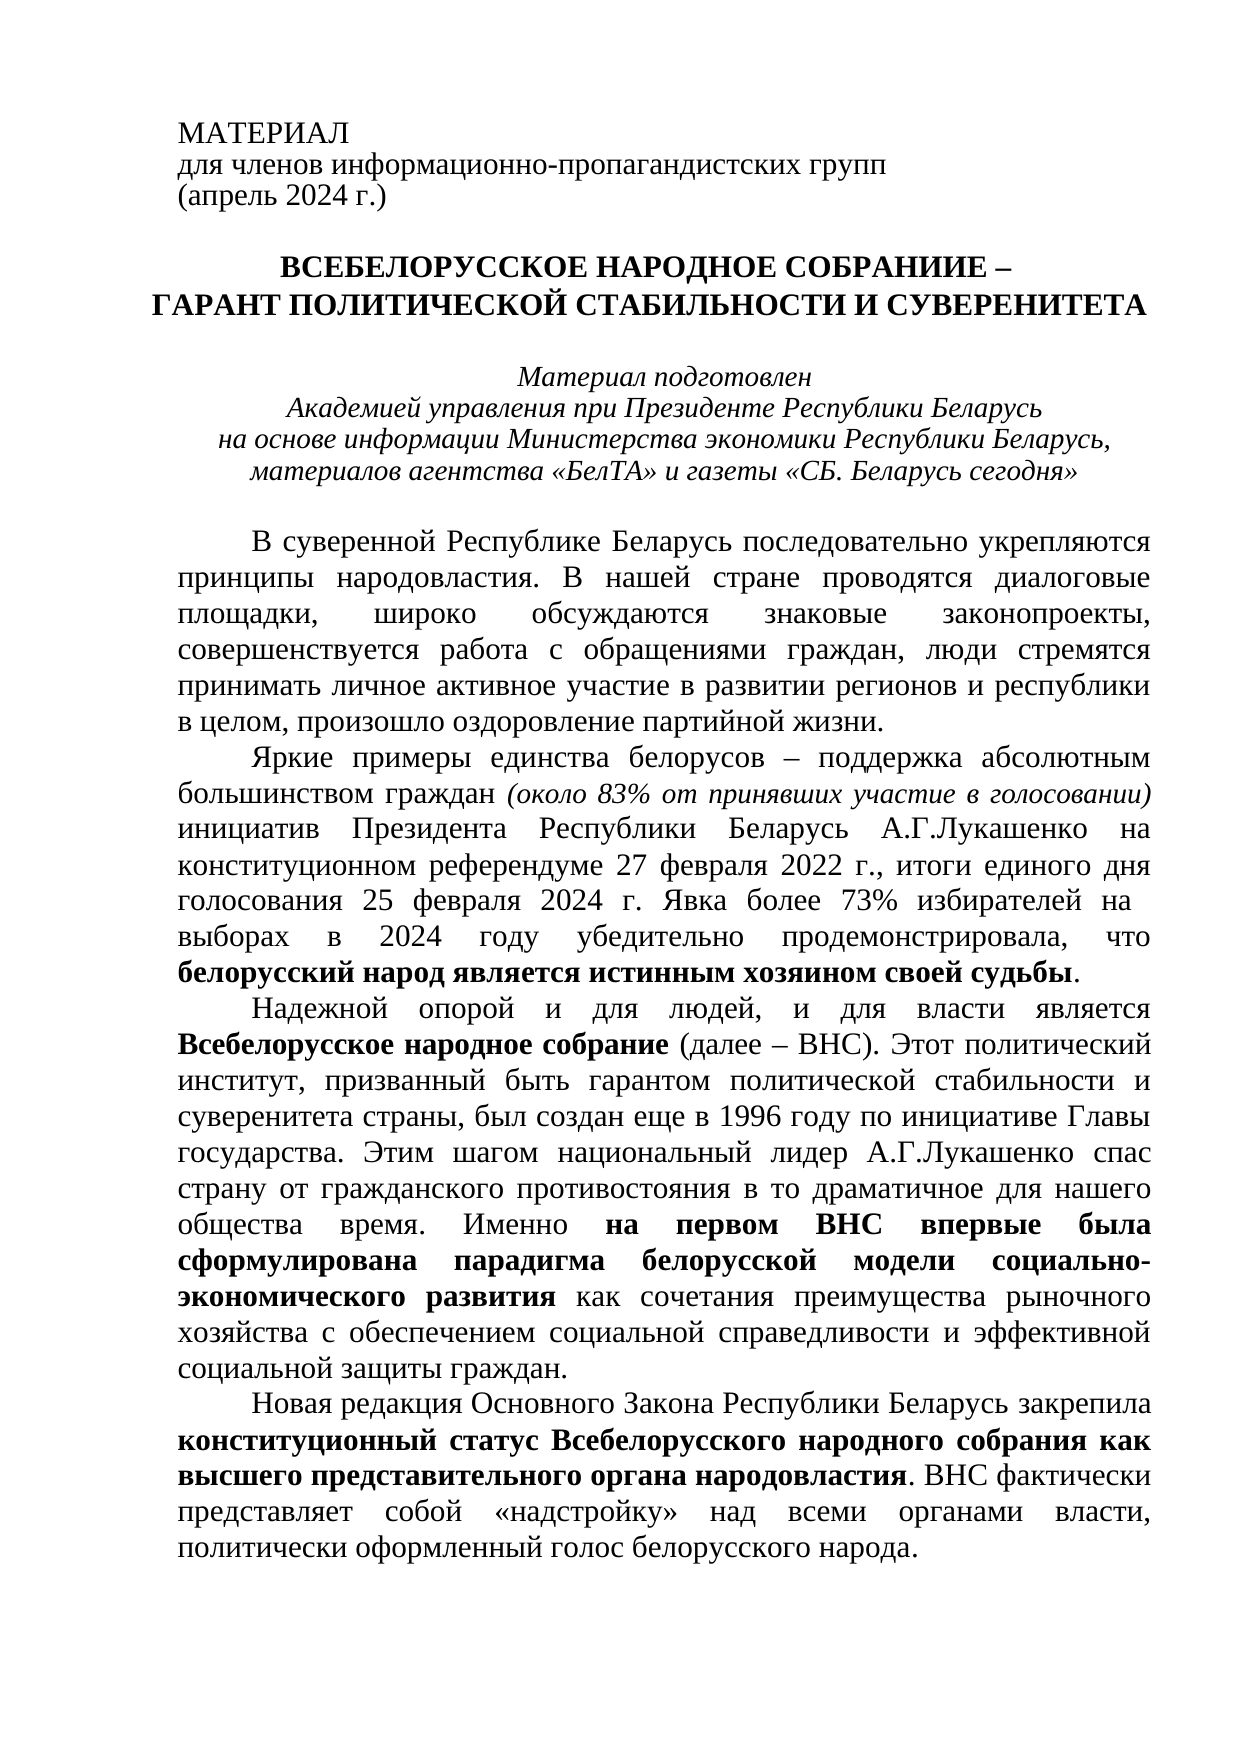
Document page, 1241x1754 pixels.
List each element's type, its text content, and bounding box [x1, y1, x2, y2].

text Академией управления при Президенте Республики Беларусь [177, 393, 1152, 424]
text МАТЕРИАЛ [177, 118, 1152, 149]
text В суверенной Республике Беларусь последовательно укрепляются принципы народовластия. В нашей стране проводятся диалоговые площадки, широко обсуждаются знаковые законопроекты, совершенствуется работа с обращениями граждан, люди стремятся принимать личное активное участие в развитии регионов и республики в целом, произошло оздоровление партийной жизни. [177, 522, 1152, 738]
text Надежной опорой и для людей, и для власти является Всебелорусское народное собрание (далее – ВНС). Этот политический институт, призванный быть гарантом политической стабильности и суверенитета страны, был создан еще в 1996 году по инициативе Главы государства. Этим шагом национальный лидер А.Г.Лукашенко спас страну от гражданского противостояния в то драматичное для нашего общества время. Именно на первом ВНС впервые была сформулирована парадигма белорусской модели социально-экономического развития как сочетания преимущества рыночного хозяйства с обеспечением социальной справедливости и эффективной социальной защиты граждан. [177, 989, 1152, 1385]
text ВСЕБЕЛОРУССКОЕ НАРОДНОЕ СОБРАНИИЕ – ГАРАНТ ПОЛИТИЧЕСКОЙ СТАБИЛЬНОСТИ И СУВЕРЕНИТЕТА [148, 248, 1152, 322]
text Материал подготовлен [177, 361, 1152, 393]
text для членов информационно-пропагандистских групп [177, 149, 1152, 181]
text Новая редакция Основного Закона Республики Беларусь закрепила конституционный статус Всебелорусского народного собрания как высшего представительного органа народовластия. ВНС фактически представляет собой «надстройку» над всеми органами власти, политически оформленный голос белорусского народа. [177, 1385, 1152, 1564]
text (апрель 2024 г.) [177, 181, 1152, 212]
text Яркие примеры единства белорусов – поддержка абсолютным большинством граждан (около 83% от принявших участие в голосовании) инициатив Президента Республики Беларусь А.Г.Лукашенко на конституционном референдуме 27 февраля 2022 г., итоги единого дня голосования 25 февраля 2024 г. Явка более 73% избирателей на выборах в 2024 году убедительно продемонстрировала, что белорусский народ является истинным хозяином своей судьбы. [177, 738, 1152, 989]
text на основе информации Министерства экономики Республики Беларусь, [177, 424, 1152, 455]
text материалов агентства «БелТА» и газеты «СБ. Беларусь сегодня» [177, 455, 1152, 486]
